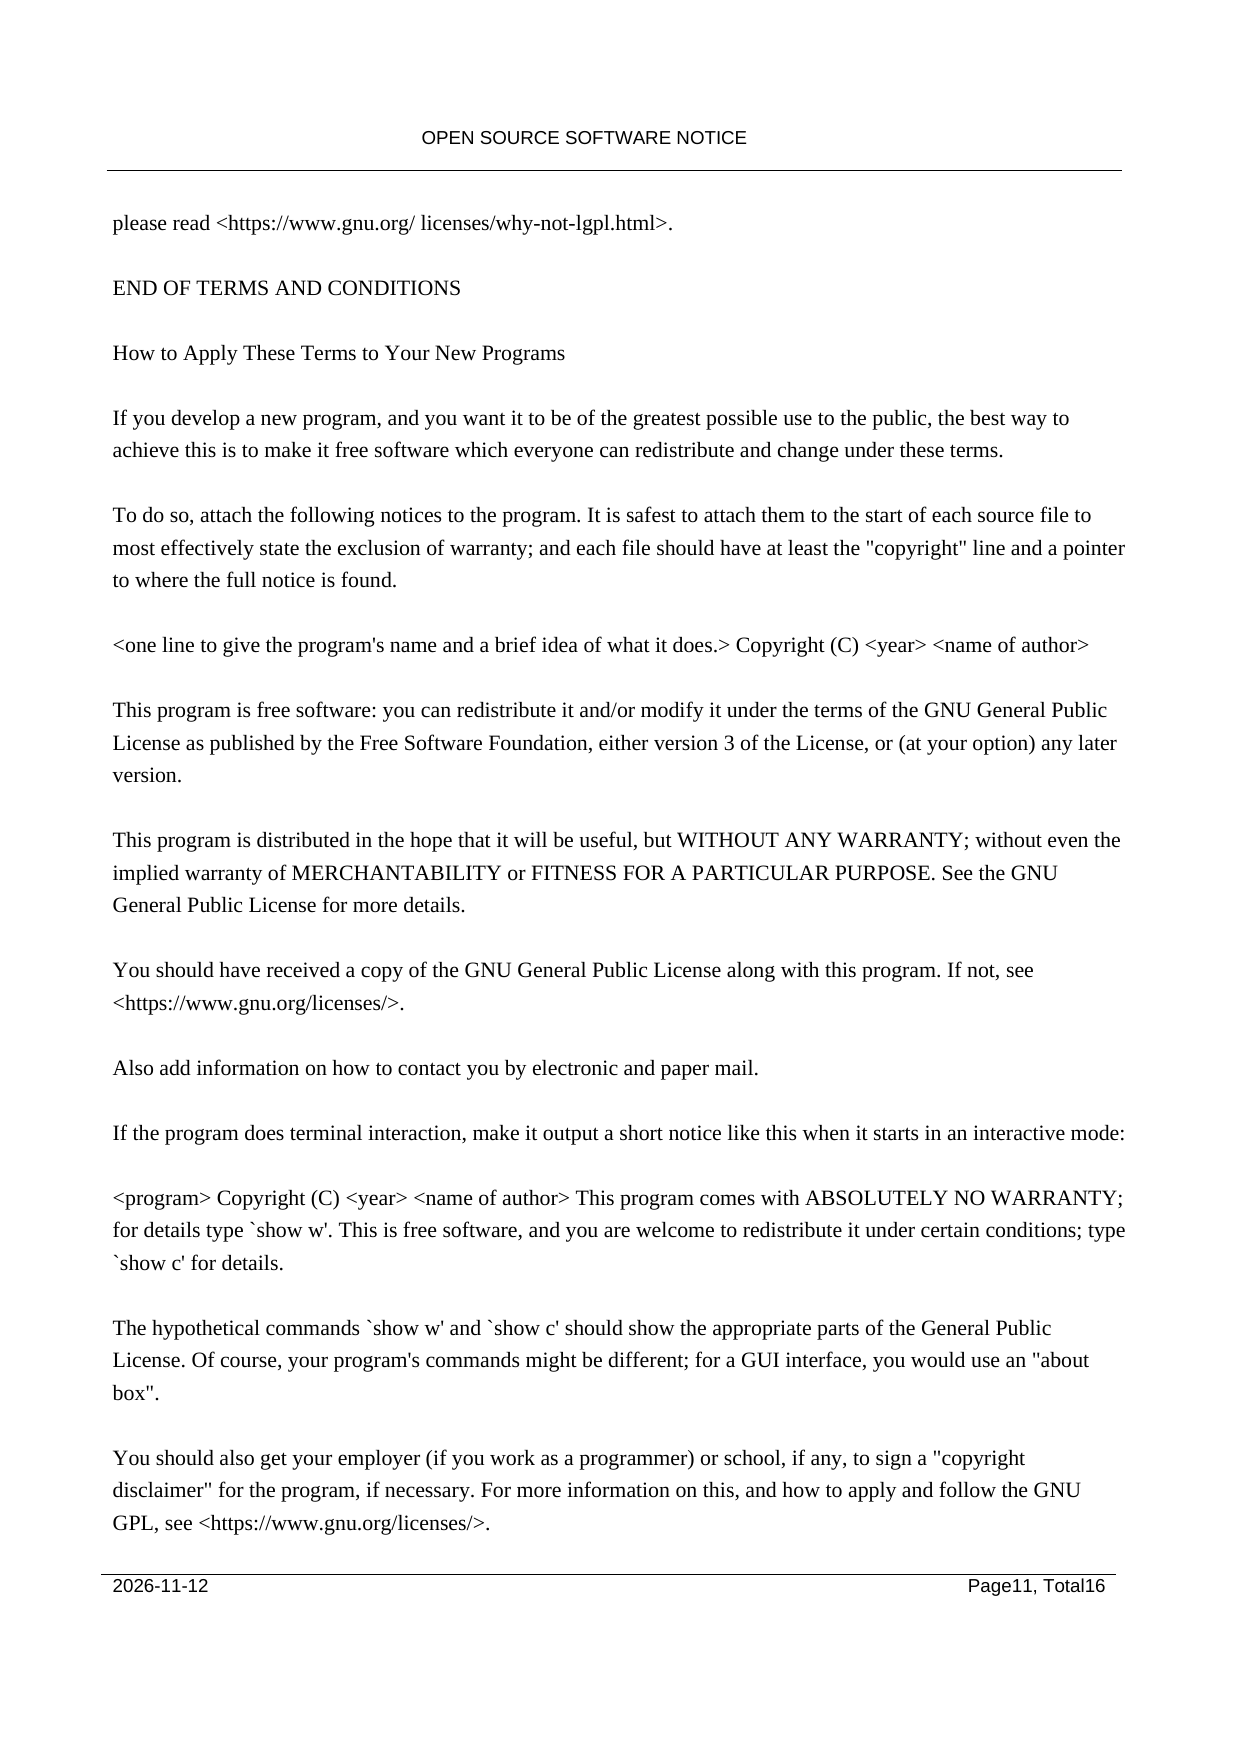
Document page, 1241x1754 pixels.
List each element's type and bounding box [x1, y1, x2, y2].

text [112, 206, 1128, 1539]
